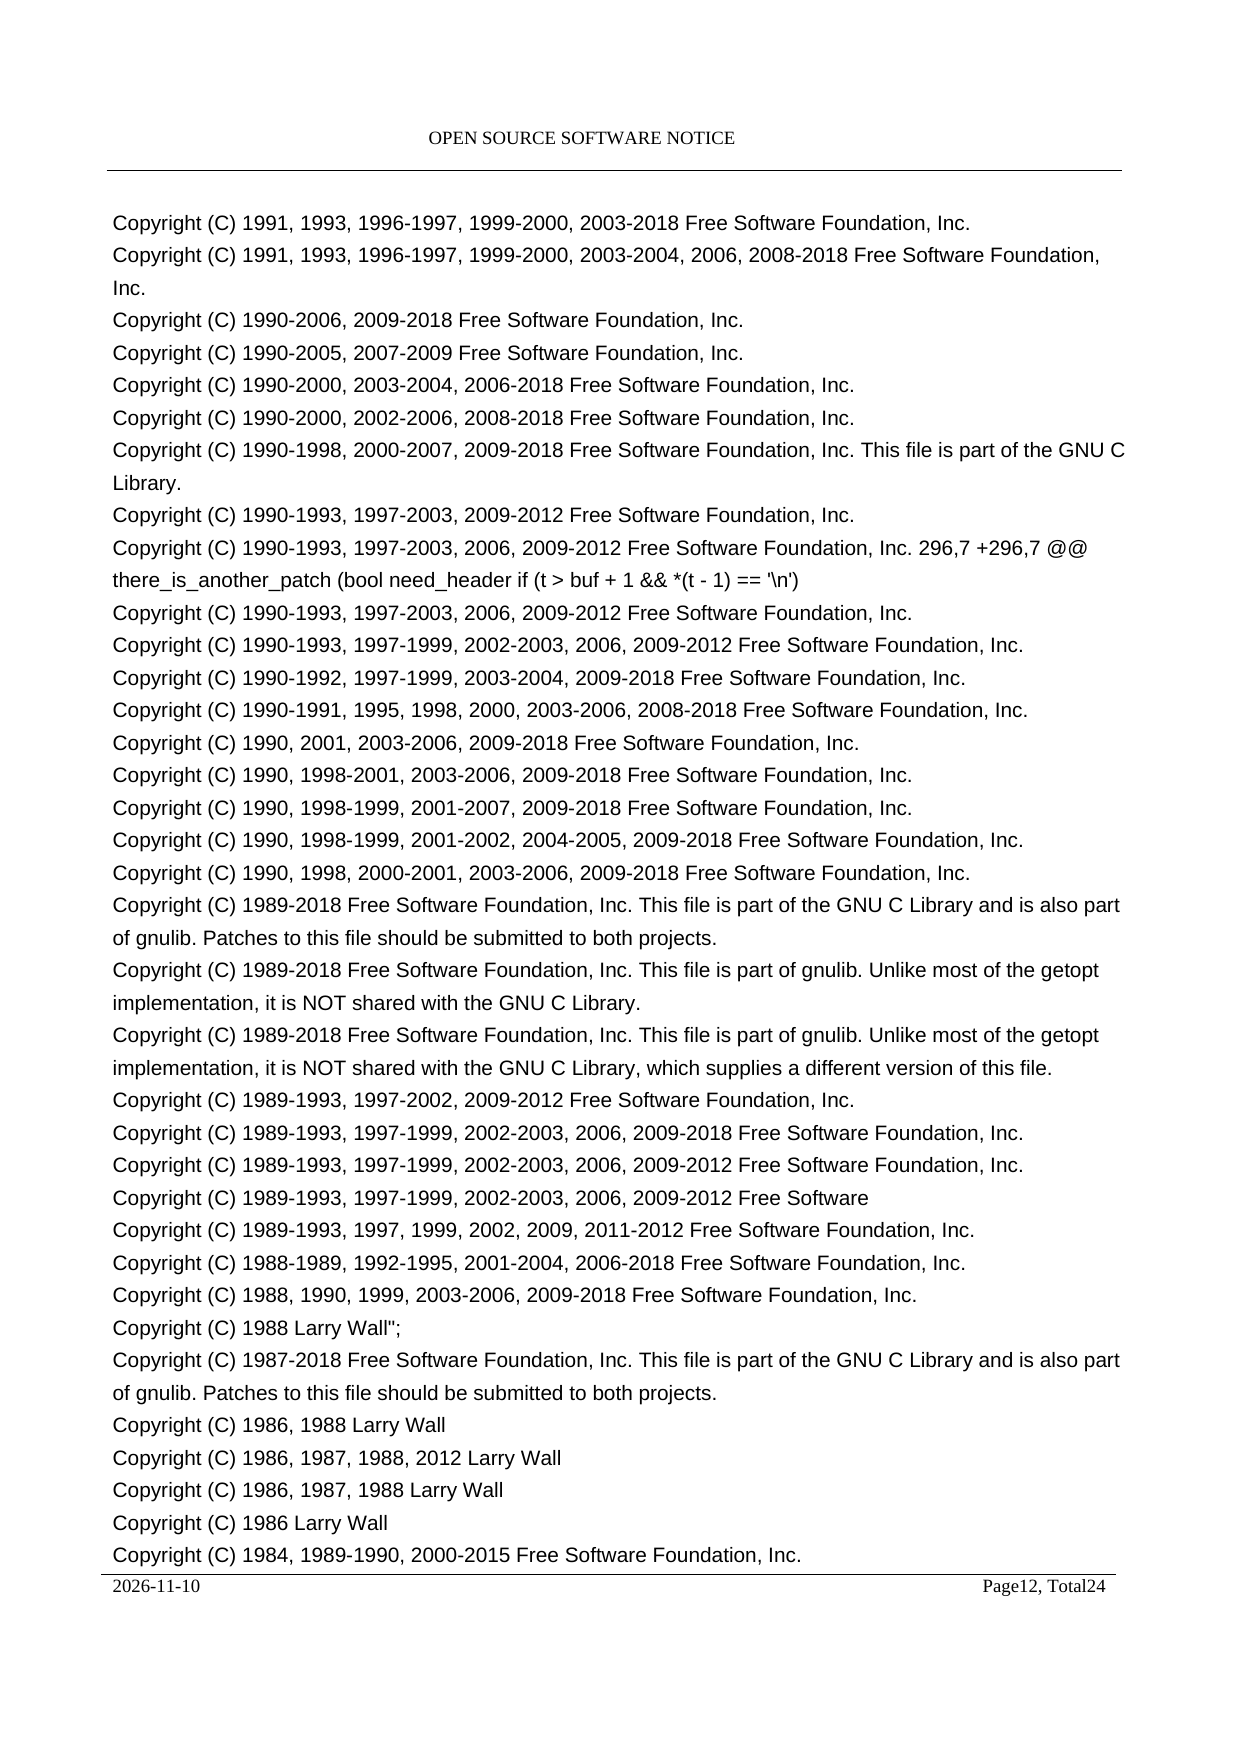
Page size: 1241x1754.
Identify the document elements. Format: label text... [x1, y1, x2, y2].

text Copyright (C) 1989-1993, 1997-1999, 2002-2003, 2006, 2009-2012 Free Software [112, 1181, 1128, 1214]
text Copyright (C) 1990, 1998, 2000-2001, 2003-2006, 2009-2018 Free Software Foundation, Inc. [112, 856, 1128, 889]
text Copyright (C) 1989-2018 Free Software Foundation, Inc. This file is part of gnulib. Unlike most of the getopt implementation, it is NOT shared with the GNU C Library, which supplies a different version of this file. [112, 1019, 1128, 1084]
text Copyright (C) 1986, 1987, 1988, 2012 Larry Wall [112, 1441, 1128, 1474]
text Copyright (C) 1990-1991, 1995, 1998, 2000, 2003-2006, 2008-2018 Free Software Foundation, Inc. [112, 694, 1128, 726]
text Copyright (C) 1990, 1998-1999, 2001-2007, 2009-2018 Free Software Foundation, Inc. [112, 791, 1128, 824]
text Copyright (C) 1988 Larry Wall"; [112, 1311, 1128, 1344]
text Copyright (C) 1986, 1988 Larry Wall [112, 1409, 1128, 1441]
text Copyright (C) 1990-2000, 2003-2004, 2006-2018 Free Software Foundation, Inc. [112, 369, 1128, 401]
text Copyright (C) 1984, 1989-1990, 2000-2015 Free Software Foundation, Inc. [112, 1539, 1128, 1571]
text Copyright (C) 1990-2005, 2007-2009 Free Software Foundation, Inc. [112, 336, 1128, 369]
text Copyright (C) 1988, 1990, 1999, 2003-2006, 2009-2018 Free Software Foundation, Inc. [112, 1279, 1128, 1311]
text Copyright (C) 1990-2006, 2009-2018 Free Software Foundation, Inc. [112, 304, 1128, 336]
text Copyright (C) 1990, 1998-1999, 2001-2002, 2004-2005, 2009-2018 Free Software Foundation, Inc. [112, 824, 1128, 856]
text Copyright (C) 1990-1998, 2000-2007, 2009-2018 Free Software Foundation, Inc. This file is part of the GNU C Library. [112, 434, 1128, 499]
text Copyright (C) 1990, 1998-2001, 2003-2006, 2009-2018 Free Software Foundation, Inc. [112, 759, 1128, 791]
text Copyright (C) 1990-2000, 2002-2006, 2008-2018 Free Software Foundation, Inc. [112, 401, 1128, 434]
text Copyright (C) 1990-1993, 1997-2003, 2006, 2009-2012 Free Software Foundation, Inc. [112, 596, 1128, 629]
text Copyright (C) 1989-1993, 1997-2002, 2009-2012 Free Software Foundation, Inc. [112, 1084, 1128, 1116]
text Copyright (C) 1987-2018 Free Software Foundation, Inc. This file is part of the GNU C Library and is also part of gnulib. Patches to this file should be submitted to both projects. [112, 1344, 1128, 1409]
text Copyright (C) 1986, 1987, 1988 Larry Wall [112, 1474, 1128, 1506]
text Copyright (C) 1991, 1993, 1996-1997, 1999-2000, 2003-2018 Free Software Foundation, Inc. [112, 206, 1128, 239]
text Copyright (C) 1991, 1993, 1996-1997, 1999-2000, 2003-2004, 2006, 2008-2018 Free Software Foundation, Inc. [112, 239, 1128, 304]
text Copyright (C) 1989-1993, 1997-1999, 2002-2003, 2006, 2009-2012 Free Software Foundation, Inc. [112, 1149, 1128, 1181]
text Copyright (C) 1989-2018 Free Software Foundation, Inc. This file is part of gnulib. Unlike most of the getopt implementation, it is NOT shared with the GNU C Library. [112, 954, 1128, 1019]
text Copyright (C) 1990, 2001, 2003-2006, 2009-2018 Free Software Foundation, Inc. [112, 726, 1128, 759]
text Copyright (C) 1989-1993, 1997-1999, 2002-2003, 2006, 2009-2018 Free Software Foundation, Inc. [112, 1116, 1128, 1149]
text Copyright (C) 1990-1993, 1997-2003, 2006, 2009-2012 Free Software Foundation, Inc. 296,7 +296,7 @@ there_is_another_patch (bool need_header if (t > buf + 1 && *(t - 1) == '\n') [112, 531, 1128, 596]
text Copyright (C) 1986 Larry Wall [112, 1506, 1128, 1539]
text Copyright (C) 1990-1993, 1997-2003, 2009-2012 Free Software Foundation, Inc. [112, 499, 1128, 531]
text Copyright (C) 1990-1993, 1997-1999, 2002-2003, 2006, 2009-2012 Free Software Foundation, Inc. [112, 629, 1128, 661]
text Copyright (C) 1988-1989, 1992-1995, 2001-2004, 2006-2018 Free Software Foundation, Inc. [112, 1246, 1128, 1279]
text Copyright (C) 1989-1993, 1997, 1999, 2002, 2009, 2011-2012 Free Software Foundation, Inc. [112, 1214, 1128, 1246]
text Copyright (C) 1989-2018 Free Software Foundation, Inc. This file is part of the GNU C Library and is also part of gnulib. Patches to this file should be submitted to both projects. [112, 889, 1128, 954]
text Copyright (C) 1990-1992, 1997-1999, 2003-2004, 2009-2018 Free Software Foundation, Inc. [112, 661, 1128, 694]
